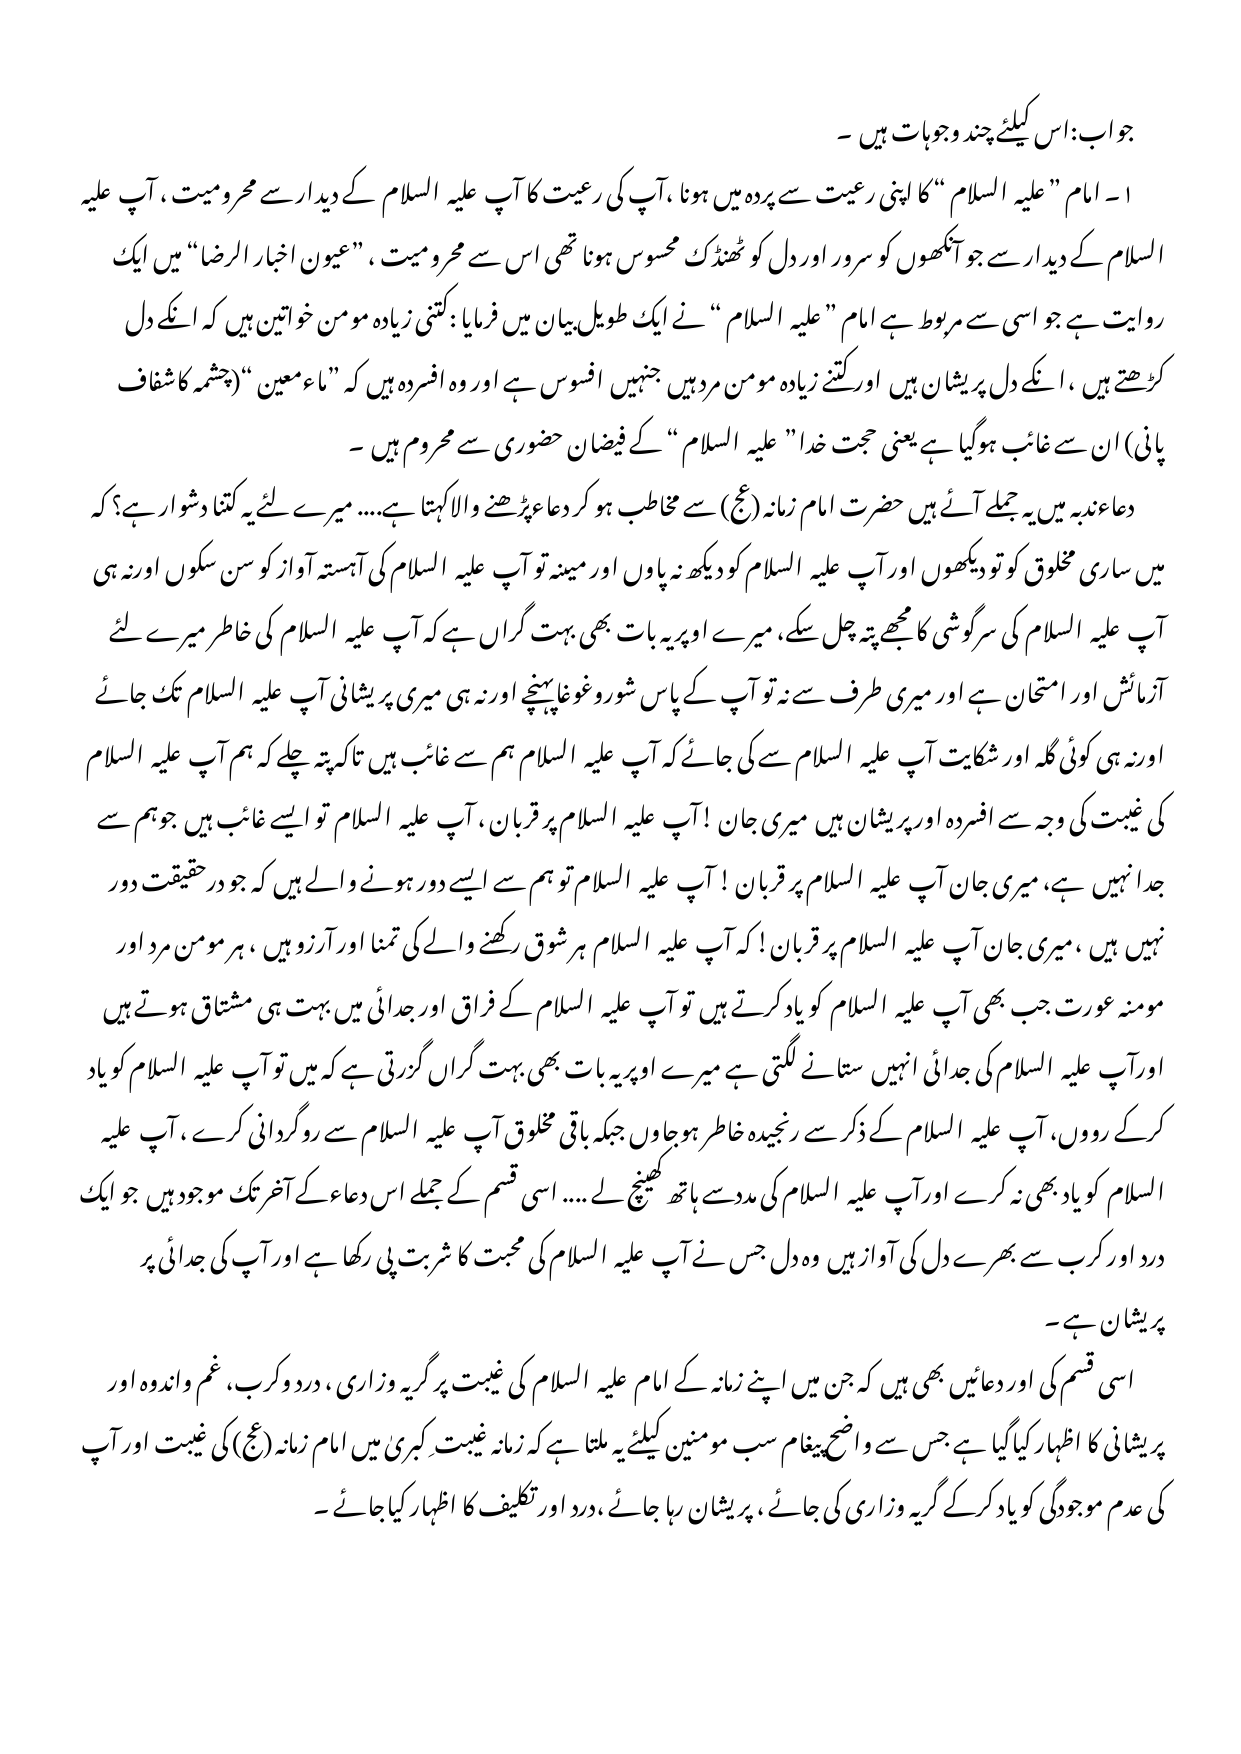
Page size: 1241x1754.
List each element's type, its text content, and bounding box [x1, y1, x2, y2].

text اسی قسم کی اور دعائیں بھی ہیں کہ جن میں اپنے زمانہ کے امام علیہ السلام کی غیبت پر گریہ وزاری ، درد وکرب، غم واندوہ اور پریشانی کا اظہار کیاگیا ہے جس سے واضح پیغام سب مومنین کیلئے یہ ملتا ہے کہ زمانہ غیبت ِ کبریٰ میں امام زمانہ (عج) کی غیبت اور آپ کی عدم موجودگی کو یاد کرکے گریہ وزاری کی جائے ، پریشان رہا جائے ،درد اور تکلیف کا اظہار کیاجائے ۔ [75, 1344, 1165, 1531]
text دعاءندبہ میں یہ جملے آئے ہیں حضرت امام زمانہ (عج) سے مخاطب ہو کر دعاءپڑھنے والاکہتا ہے.... میرے لئے یہ کتنا دشوار ہے؟ کہ میں ساری مخلوق کو تو دیکھوں اور آپ علیہ السلام کو دیکھ نہ پاوں اور میںنہ تو آپ علیہ السلام کی آہستہ آواز کو سن سکوں اورنہ ہی آپ علیہ السلام کی سرگوشی کا مجھے پتہ چل سکے، میرے اوپر یہ بات بھی بہت گراں ہے کہ آپ علیہ السلام کی خاطر میرے لئے آزمائش اور امتحان ہے اور میری طرف سے نہ تو آپ کے پاس شوروغوغاپہنچے اور نہ ہی میری پریشانی آپ علیہ السلام تک جائے اورنہ ہی کوئی گلہ اور شکایت آپ علیہ السلام سے کی جائے کہ آپ علیہ السلام ہم سے غائب ہیں تاکہ پتہ چلے کہ ہم آپ علیہ السلام کی غیبت کی وجہ سے افسردہ اور پریشان ہیں میری جان !آپ علیہ السلام پر قربان ، آپ علیہ السلام تو ایسے غائب ہیں جوہم سے جدا نہیں ہے، میری جان آپ علیہ السلام پر قربان ! آپ علیہ السلام تو ہم سے ایسے دور ہونے والے ہیں کہ جو درحقیقت دور نہیں ہیں ،میری جان آپ علیہ السلام پر قربان! کہ آپ علیہ السلام ہر شوق رکھنے والے کی تمنا اور آرزو ہیں ، ہر مومن مرد اور مومنہ عورت جب بھی آپ علیہ السلام کو یاد کرتے ہیں تو آپ علیہ السلام کے فراق اور جدائی میں بہت ہی مشتاق ہوتے ہیں اورآپ علیہ السلام کی جدائی انہیں ستانے لگتی ہے میرے اوپر یہ بات بھی بہت گراں گزرتی ہے کہ میں تو آپ علیہ السلام کو یاد کرکے رووں، آپ علیہ السلام کے ذکر سے رنجیدہ خاطر ہوجاوں جبکہ باقی مخلوق آپ علیہ السلام سے روگردانی کرے ، آپ علیہ السلام کو یاد بھی نہ کرے اورآپ علیہ السلام کی مددسے ہاتھ کھینچ لے .... اسی قسم کے جملے اس دعاءکے آخر تک موجود ہیں جو ایک درد اور کرب سے بھرے دل کی آواز ہیں وہ دل جس نے آپ علیہ السلام کی محبت کا شربت پی رکھا ہے اور آپ کی جدائی پر پریشان ہے ۔ [75, 469, 1165, 1344]
text ۱۔ امام ” علیہ السلام “ کا اپنی رعیت سے پردہ میں ہونا ،آپ کی رعیت کا آپ علیہ السلام کے دیدار سے محرومیت ، آپ علیہ السلام کے دیدار سے جو آنکھوں کو سرور اور دل کو ٹھنڈک محسوس ہونا تھی اس سے محرومیت ، ”عیون اخبار الرضا“ میں ایک روایت ہے جو اسی سے مربوط ہے امام ” علیہ السلام “ نے ایک طویل بیان میں فرمایا :کتنی زیادہ مومن خواتین ہیں کہ انکے دل کڑھتے ہیں ،ا نکے دل پریشان ہیں اورکتنے زیادہ مومن مرد ہیں جنہیں افسوس ہے اور وہ افسردہ ہیں کہ ”ماءمعین “(چشمہ کاشفاف پانی) ان سے غائب ہوگیا ہے یعنی حجت خدا” علیہ السلام “ کے فیضان حضوری سے محروم ہیں ۔ [75, 156, 1165, 469]
text جواب:اس کیلئے چند وجوہات ہیں ۔ [75, 94, 1165, 156]
